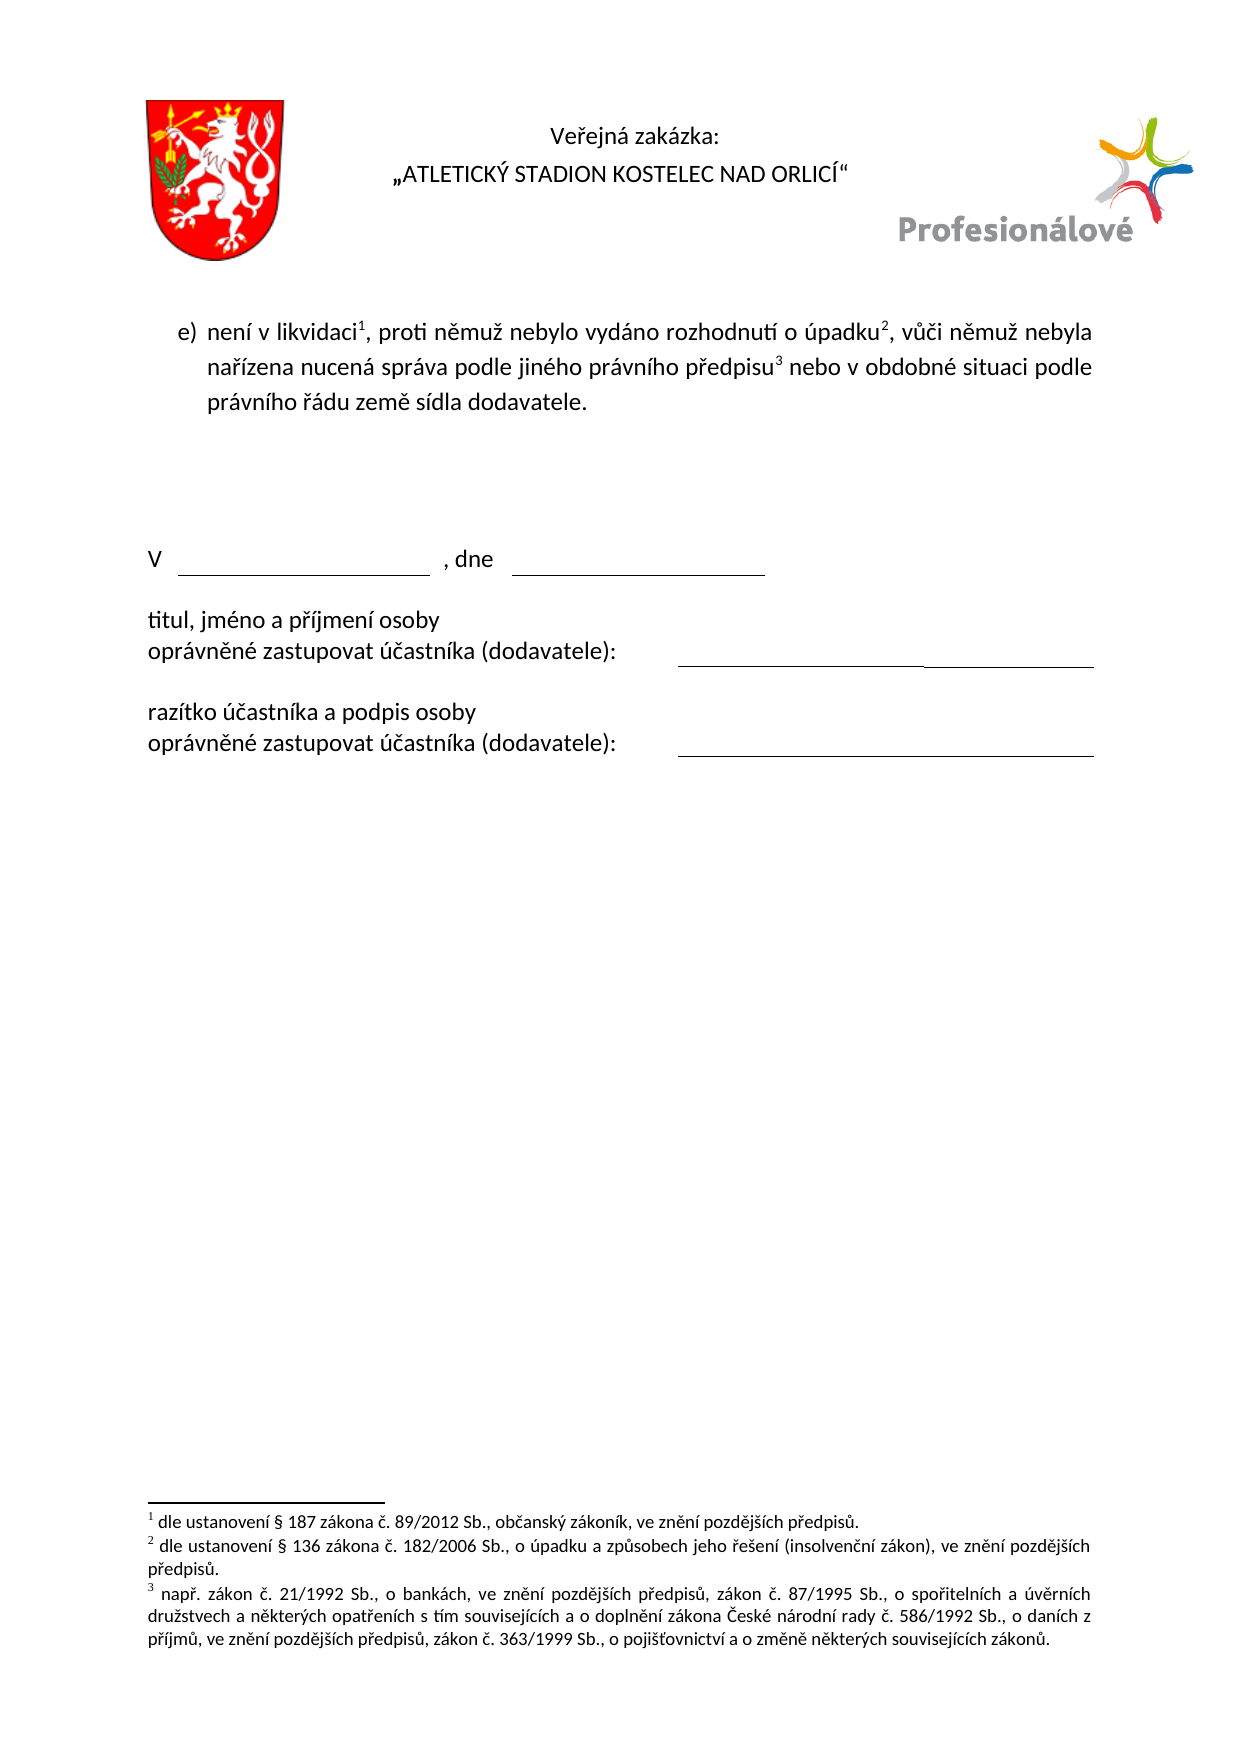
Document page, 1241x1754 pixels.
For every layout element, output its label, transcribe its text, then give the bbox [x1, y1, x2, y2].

text oprávněné zastupovat účastníka (dodavatele): [148, 635, 1093, 666]
text razítko účastníka a podpis osoby [148, 696, 1093, 727]
text V , dne [148, 544, 1093, 574]
text oprávněné zastupovat účastníka (dodavatele): [148, 727, 1093, 757]
text titul, jméno a příjmení osoby [148, 605, 1093, 635]
picture [876, 100, 1210, 268]
list není v likvidaci, proti němuž nebylo vydáno rozhodnutí o úpadku, vůči němuž nebyla nařízena nucená správa podle jiného právního předpisu nebo v obdobné situaci podle právního řádu země sídla dodavatele. [177, 317, 1093, 417]
picture [145, 100, 285, 261]
